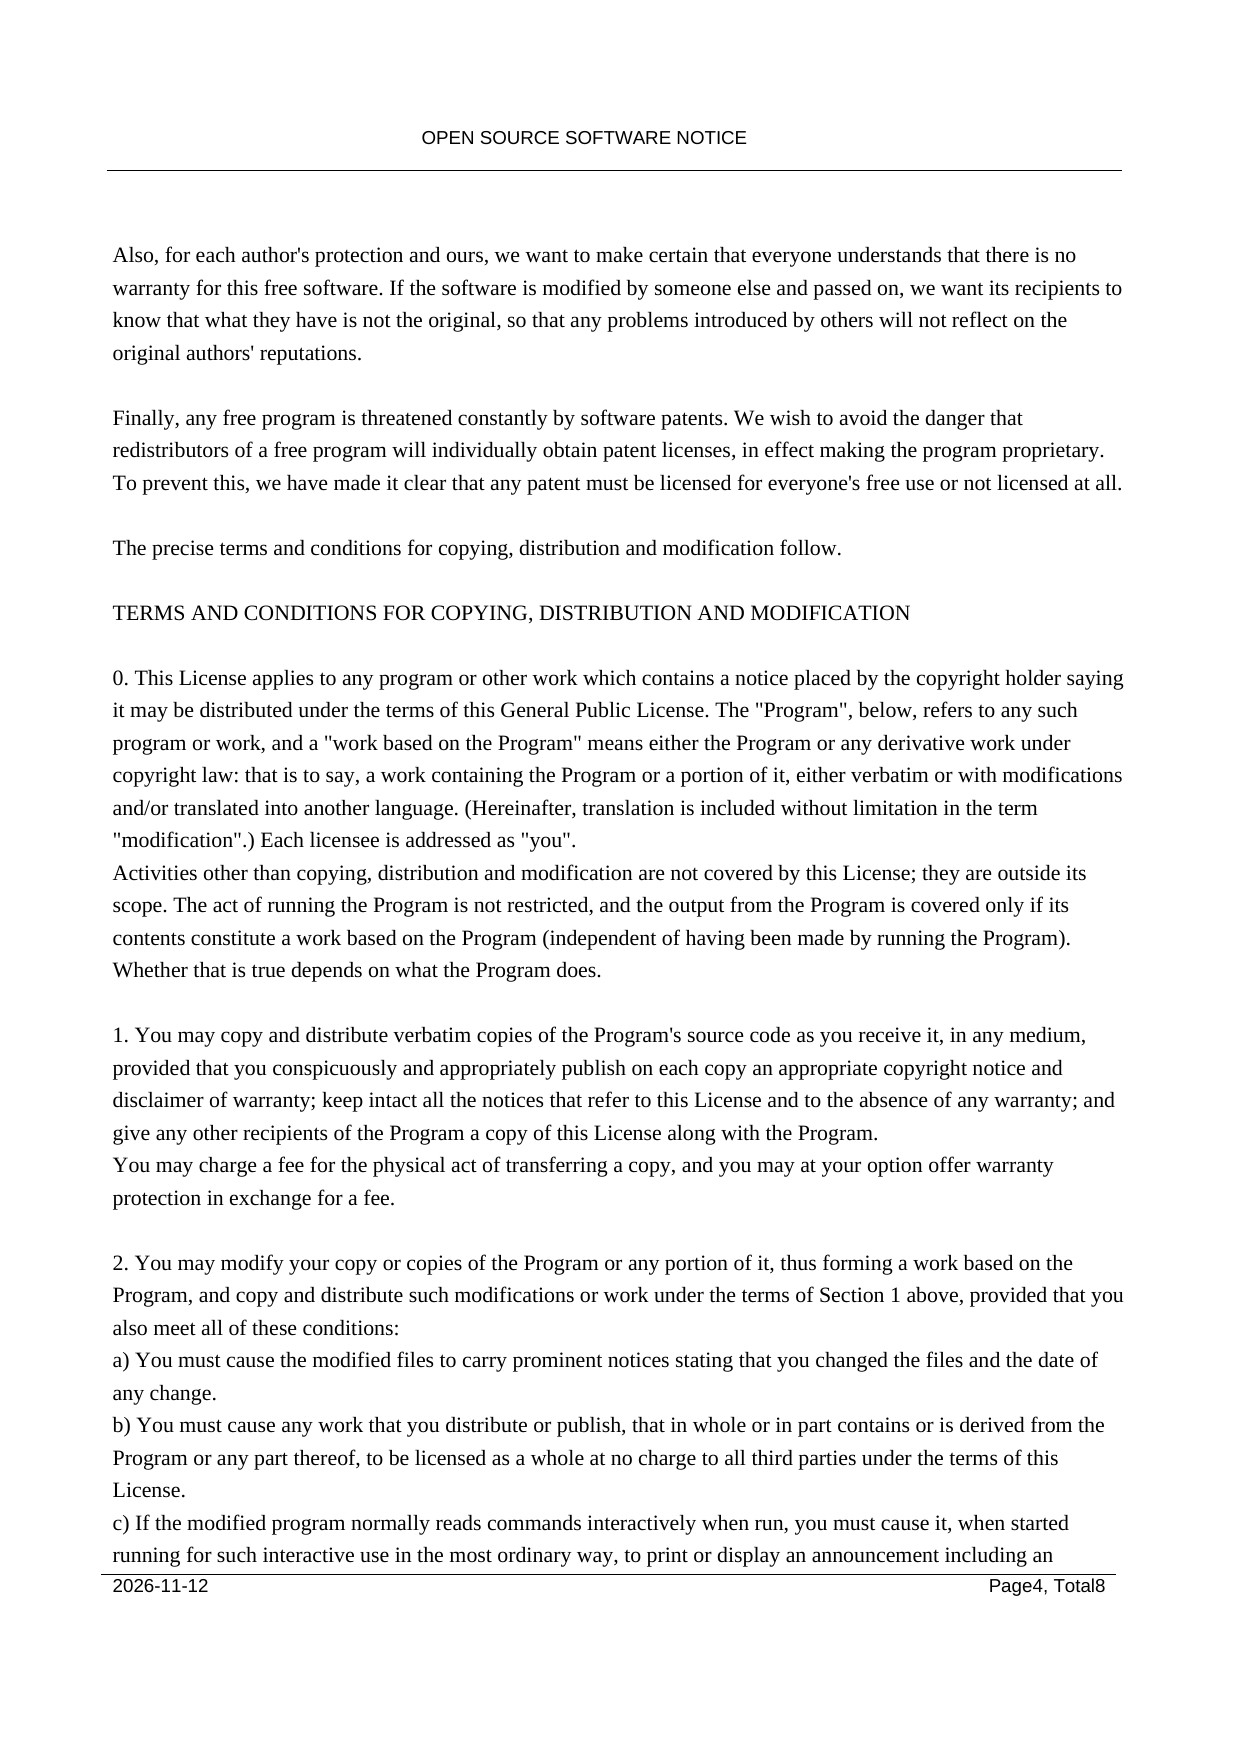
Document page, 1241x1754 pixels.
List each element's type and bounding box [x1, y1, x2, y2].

text [112, 206, 1128, 1571]
